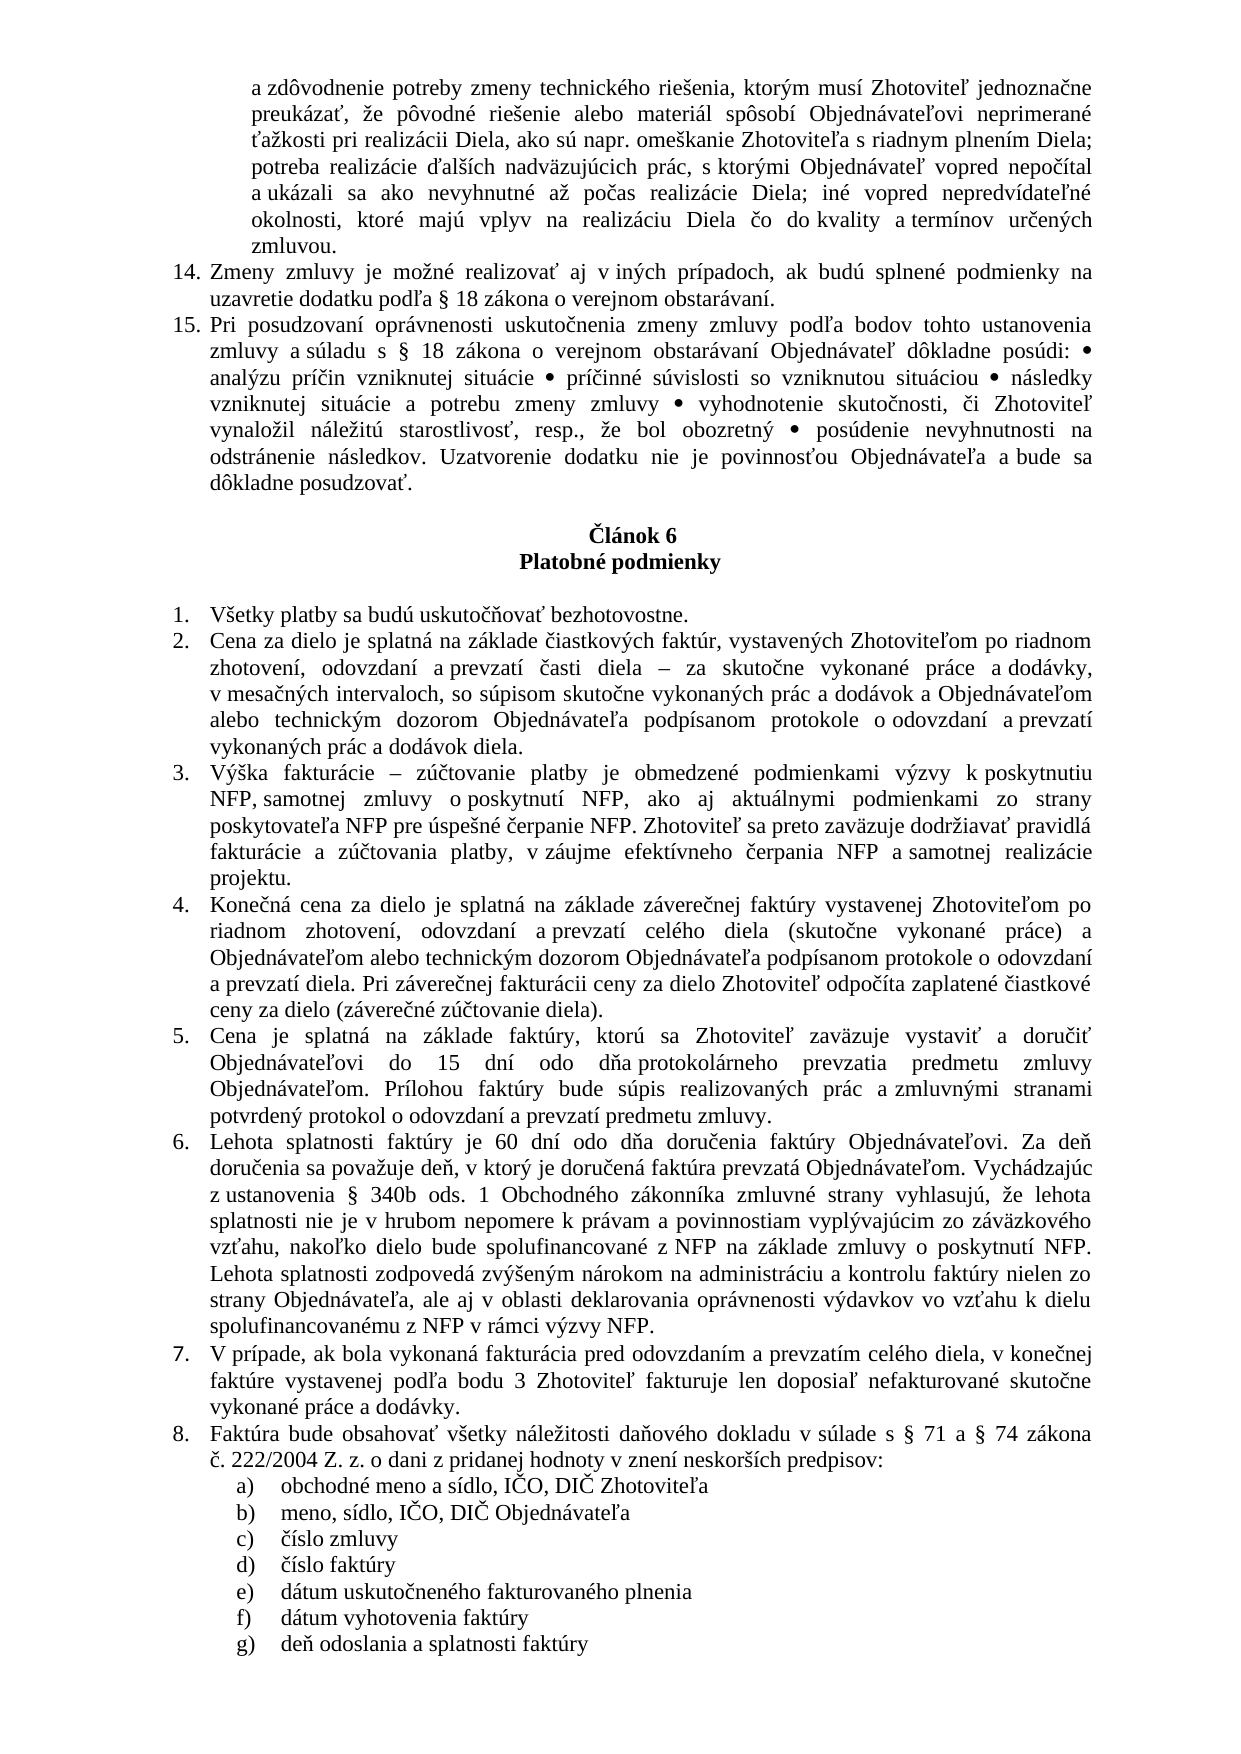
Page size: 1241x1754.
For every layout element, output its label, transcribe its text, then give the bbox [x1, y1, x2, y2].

list Pri posudzovaní oprávnenosti uskutočnenia zmeny zmluvy podľa bodov tohto ustanovenia zmluvy a súladu s § 18 zákona o verejnom obstarávaní Objednávateľ dôkladne posúdi: analýzu príčin vzniknutej situácie príčinné súvislosti so vzniknutou situáciou následky vzniknutej situácie a potrebu zmeny zmluvy vyhodnotenie skutočnosti, či Zhotoviteľ vynaložil náležitú starostlivosť, resp., že bol obozretný posúdenie nevyhnutnosti na odstránenie následkov. Uzatvorenie dodatku nie je povinnosťou Objednávateľa a bude sa dôkladne posudzovať. [172, 311, 1093, 496]
list dátum uskutočneného fakturovaného plnenia [236, 1578, 1093, 1604]
list Zmeny zmluvy je možné realizovať aj v iných prípadoch, ak budú splnené podmienky na uzavretie dodatku podľa § 18 zákona o verejnom obstarávaní. [172, 258, 1093, 311]
list dátum vyhotovenia faktúry [236, 1604, 1093, 1630]
list obchodné meno a sídlo, IČO, DIČ Zhotoviteľa [236, 1472, 1093, 1499]
list meno, sídlo, IČO, DIČ Objednávateľa [236, 1499, 1093, 1525]
list Cena je splatná na základe faktúry, ktorú sa Zhotoviteľ zaväzuje vystaviť a doručiť Objednávateľovi do 15 dní odo dňa protokolárneho prevzatia predmetu zmluvy Objednávateľom. Prílohou faktúry bude súpis realizovaných prác a zmluvnými stranami potvrdený protokol o odovzdaní a prevzatí predmetu zmluvy. [172, 1023, 1093, 1128]
text Článok 6 [173, 522, 1093, 548]
list Výška fakturácie – zúčtovanie platby je obmedzené podmienkami výzvy k poskytnutiu NFP, samotnej zmluvy o poskytnutí NFP, ako aj aktuálnymi podmienkami zo strany poskytovateľa NFP pre úspešné čerpanie NFP. Zhotoviteľ sa preto zaväzuje dodržiavať pravidlá fakturácie a zúčtovania platby, v záujme efektívneho čerpania NFP a samotnej realizácie projektu. [172, 759, 1093, 891]
list Cena za dielo je splatná na základe čiastkových faktúr, vystavených Zhotoviteľom po riadnom zhotovení, odovzdaní a prevzatí časti diela – za skutočne vykonané práce a dodávky, v mesačných intervaloch, so súpisom skutočne vykonaných prác a dodávok a Objednávateľom alebo technickým dozorom Objednávateľa podpísanom protokole o odovzdaní a prevzatí vykonaných prác a dodávok diela. [172, 627, 1093, 759]
list Faktúra bude obsahovať všetky náležitosti daňového dokladu v súlade s § 71 a § 74 zákona č. 222/2004 Z. z. o dani z pridanej hodnoty v znení neskorších predpisov: [172, 1419, 1093, 1472]
list číslo zmluvy [236, 1525, 1093, 1551]
text Platobné podmienky [148, 548, 1093, 574]
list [192, 74, 1093, 258]
list Všetky platby sa budú uskutočňovať bezhotovostne. [172, 601, 1093, 627]
list V prípade, ak bola vykonaná fakturácia pred odovzdaním a prevzatím celého diela, v konečnej faktúre vystavenej podľa bodu 3 Zhotoviteľ fakturuje len doposiaľ nefakturované skutočne vykonané práce a dodávky. [172, 1339, 1093, 1419]
list Konečná cena za dielo je splatná na základe záverečnej faktúry vystavenej Zhotoviteľom po riadnom zhotovení, odovzdaní a prevzatí celého diela (skutočne vykonané práce) a Objednávateľom alebo technickým dozorom Objednávateľa podpísanom protokole o odovzdaní a prevzatí diela. Pri záverečnej fakturácii ceny za dielo Zhotoviteľ odpočíta zaplatené čiastkové ceny za dielo (záverečné zúčtovanie diela). [172, 891, 1093, 1023]
list číslo faktúry [236, 1551, 1093, 1578]
list deň odoslania a splatnosti faktúry [236, 1630, 1093, 1657]
list Lehota splatnosti faktúry je 60 dní odo dňa doručenia faktúry Objednávateľovi. Za deň doručenia sa považuje deň, v ktorý je doručená faktúra prevzatá Objednávateľom. Vychádzajúc z ustanovenia § 340b ods. 1 Obchodného zákonníka zmluvné strany vyhlasujú, že lehota splatnosti nie je v hrubom nepomere k právam a povinnostiam vyplývajúcim zo záväzkového vzťahu, nakoľko dielo bude spolufinancované z NFP na základe zmluvy o poskytnutí NFP. Lehota splatnosti zodpovedá zvýšeným nárokom na administráciu a kontrolu faktúry nielen zo strany Objednávateľa, ale aj v oblasti deklarovania oprávnenosti výdavkov vo vzťahu k dielu spolufinancovanému z NFP v rámci výzvy NFP. [172, 1128, 1093, 1339]
